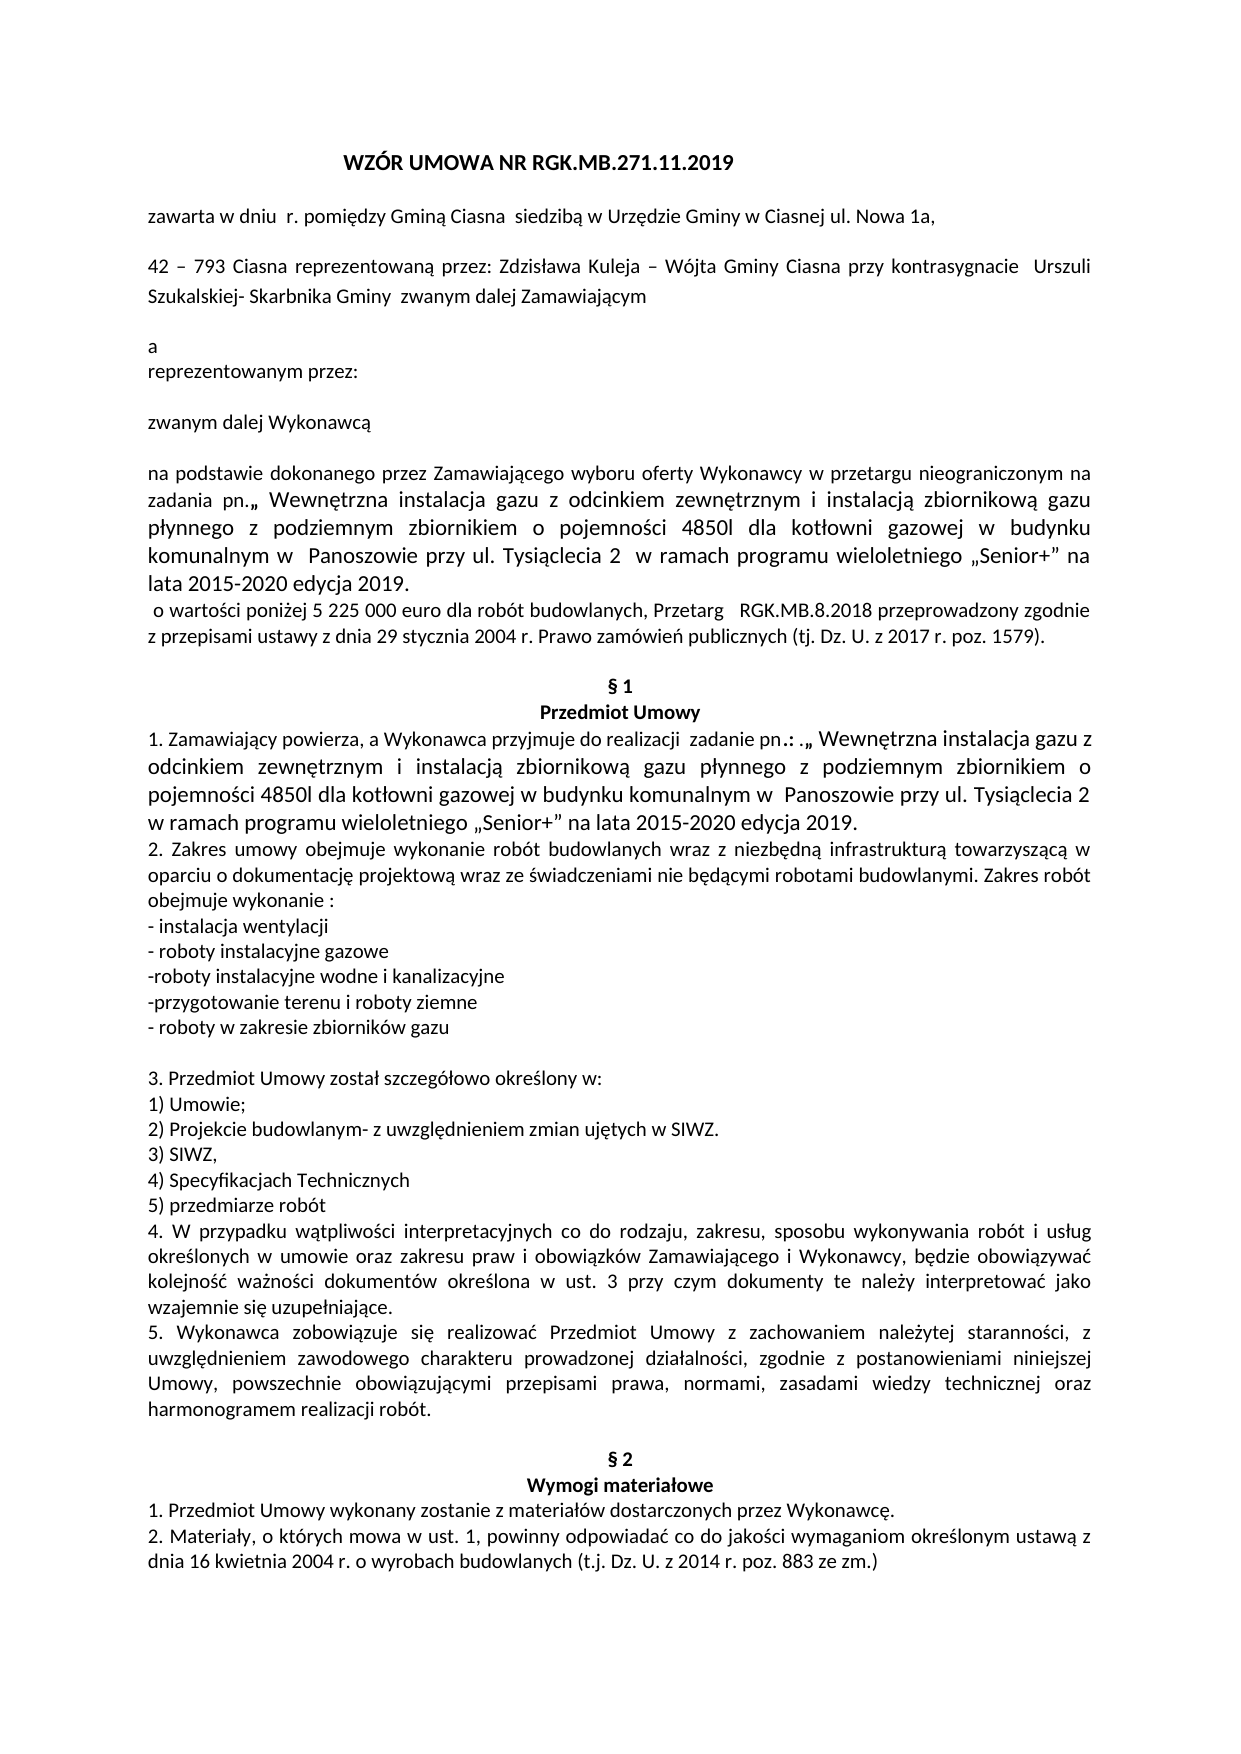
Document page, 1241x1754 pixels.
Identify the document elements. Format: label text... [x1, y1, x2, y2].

text 4. W przypadku wątpliwości interpretacyjnych co do rodzaju, zakresu, sposobu wykonywania robót i usług określonych w umowie oraz zakresu praw i obowiązków Zamawiającego i Wykonawcy, będzie obowiązywać kolejność ważności dokumentów określona w ust. 3 przy czym dokumenty te należy interpretować jako wzajemnie się uzupełniające. [148, 1218, 1093, 1319]
text 4) Specyfikacjach Technicznych [148, 1167, 1093, 1192]
text § 2 [148, 1447, 1093, 1472]
text a [148, 333, 1093, 358]
text o wartości poniżej 5 225 000 euro dla robót budowlanych, Przetarg RGK.MB.8.2018 przeprowadzony zgodnie z przepisami ustawy z dnia 29 stycznia 2004 r. Prawo zamówień publicznych (tj. Dz. U. z 2017 r. poz. 1579). [148, 597, 1093, 648]
text zawarta w dniu r. pomiędzy Gminą Ciasna siedzibą w Urzędzie Gminy w Ciasnej ul. Nowa 1a, [148, 204, 1093, 229]
text WZÓR UMOWA NR RGK.MB.271.11.2019 [148, 148, 1093, 176]
text § 1 [148, 674, 1093, 699]
text 3. Przedmiot Umowy został szczegółowo określony w: [148, 1065, 1093, 1091]
text na podstawie dokonanego przez Zamawiającego wyboru oferty Wykonawcy w przetargu nieograniczonym na zadania pn.„ Wewnętrzna instalacja gazu z odcinkiem zewnętrznym i instalacją zbiornikową gazu płynnego z podziemnym zbiornikiem o pojemności 4850l dla kotłowni gazowej w budynku komunalnym w Panoszowie przy ul. Tysiąclecia 2 w ramach programu wieloletniego „Senior+” na lata 2015-2020 edycja 2019. [148, 460, 1093, 597]
text Przedmiot Umowy [148, 699, 1093, 724]
text 2. Materiały, o których mowa w ust. 1, powinny odpowiadać co do jakości wymaganiom określonym ustawą z dnia 16 kwietnia 2004 r. o wyrobach budowlanych (t.j. Dz. U. z 2014 r. poz. 883 ze zm.) [148, 1523, 1093, 1574]
text - instalacja wentylacji [148, 913, 1093, 938]
text - roboty w zakresie zbiorników gazu [148, 1014, 1093, 1040]
text reprezentowanym przez: [148, 358, 1093, 384]
text 3) SIWZ, [148, 1142, 1093, 1167]
text 1. Zamawiający powierza, a Wykonawca przyjmuje do realizacji zadanie pn.: .„ Wewnętrzna instalacja gazu z odcinkiem zewnętrznym i instalacją zbiornikową gazu płynnego z podziemnym zbiornikiem o pojemności 4850l dla kotłowni gazowej w budynku komunalnym w Panoszowie przy ul. Tysiąclecia 2 w ramach programu wieloletniego „Senior+” na lata 2015-2020 edycja 2019. [148, 724, 1093, 837]
text zwanym dalej Wykonawcą [148, 409, 1093, 434]
text 1. Przedmiot Umowy wykonany zostanie z materiałów dostarczonych przez Wykonawcę. [148, 1497, 1093, 1523]
text -przygotowanie terenu i roboty ziemne [148, 989, 1093, 1014]
text 2) Projekcie budowlanym- z uwzględnieniem zmian ujętych w SIWZ. [148, 1116, 1093, 1142]
text 1) Umowie; [148, 1091, 1093, 1116]
text Wymogi materiałowe [148, 1472, 1093, 1497]
text -roboty instalacyjne wodne i kanalizacyjne [148, 964, 1093, 989]
text 42 – 793 Ciasna reprezentowaną przez: Zdzisława Kuleja – Wójta Gminy Ciasna przy kontrasygnacie Urszuli Szukalskiej- Skarbnika Gminy zwanym dalej Zamawiającym [148, 254, 1093, 308]
text - roboty instalacyjne gazowe [148, 938, 1093, 964]
text 2. Zakres umowy obejmuje wykonanie robót budowlanych wraz z niezbędną infrastrukturą towarzyszącą w oparciu o dokumentację projektową wraz ze świadczeniami nie będącymi robotami budowlanymi. Zakres robót obejmuje wykonanie : [148, 837, 1093, 913]
text 5. Wykonawca zobowiązuje się realizować Przedmiot Umowy z zachowaniem należytej staranności, z uwzględnieniem zawodowego charakteru prowadzonej działalności, zgodnie z postanowieniami niniejszej Umowy, powszechnie obowiązującymi przepisami prawa, normami, zasadami wiedzy technicznej oraz harmonogramem realizacji robót. [148, 1319, 1093, 1421]
text 5) przedmiarze robót [148, 1192, 1093, 1218]
